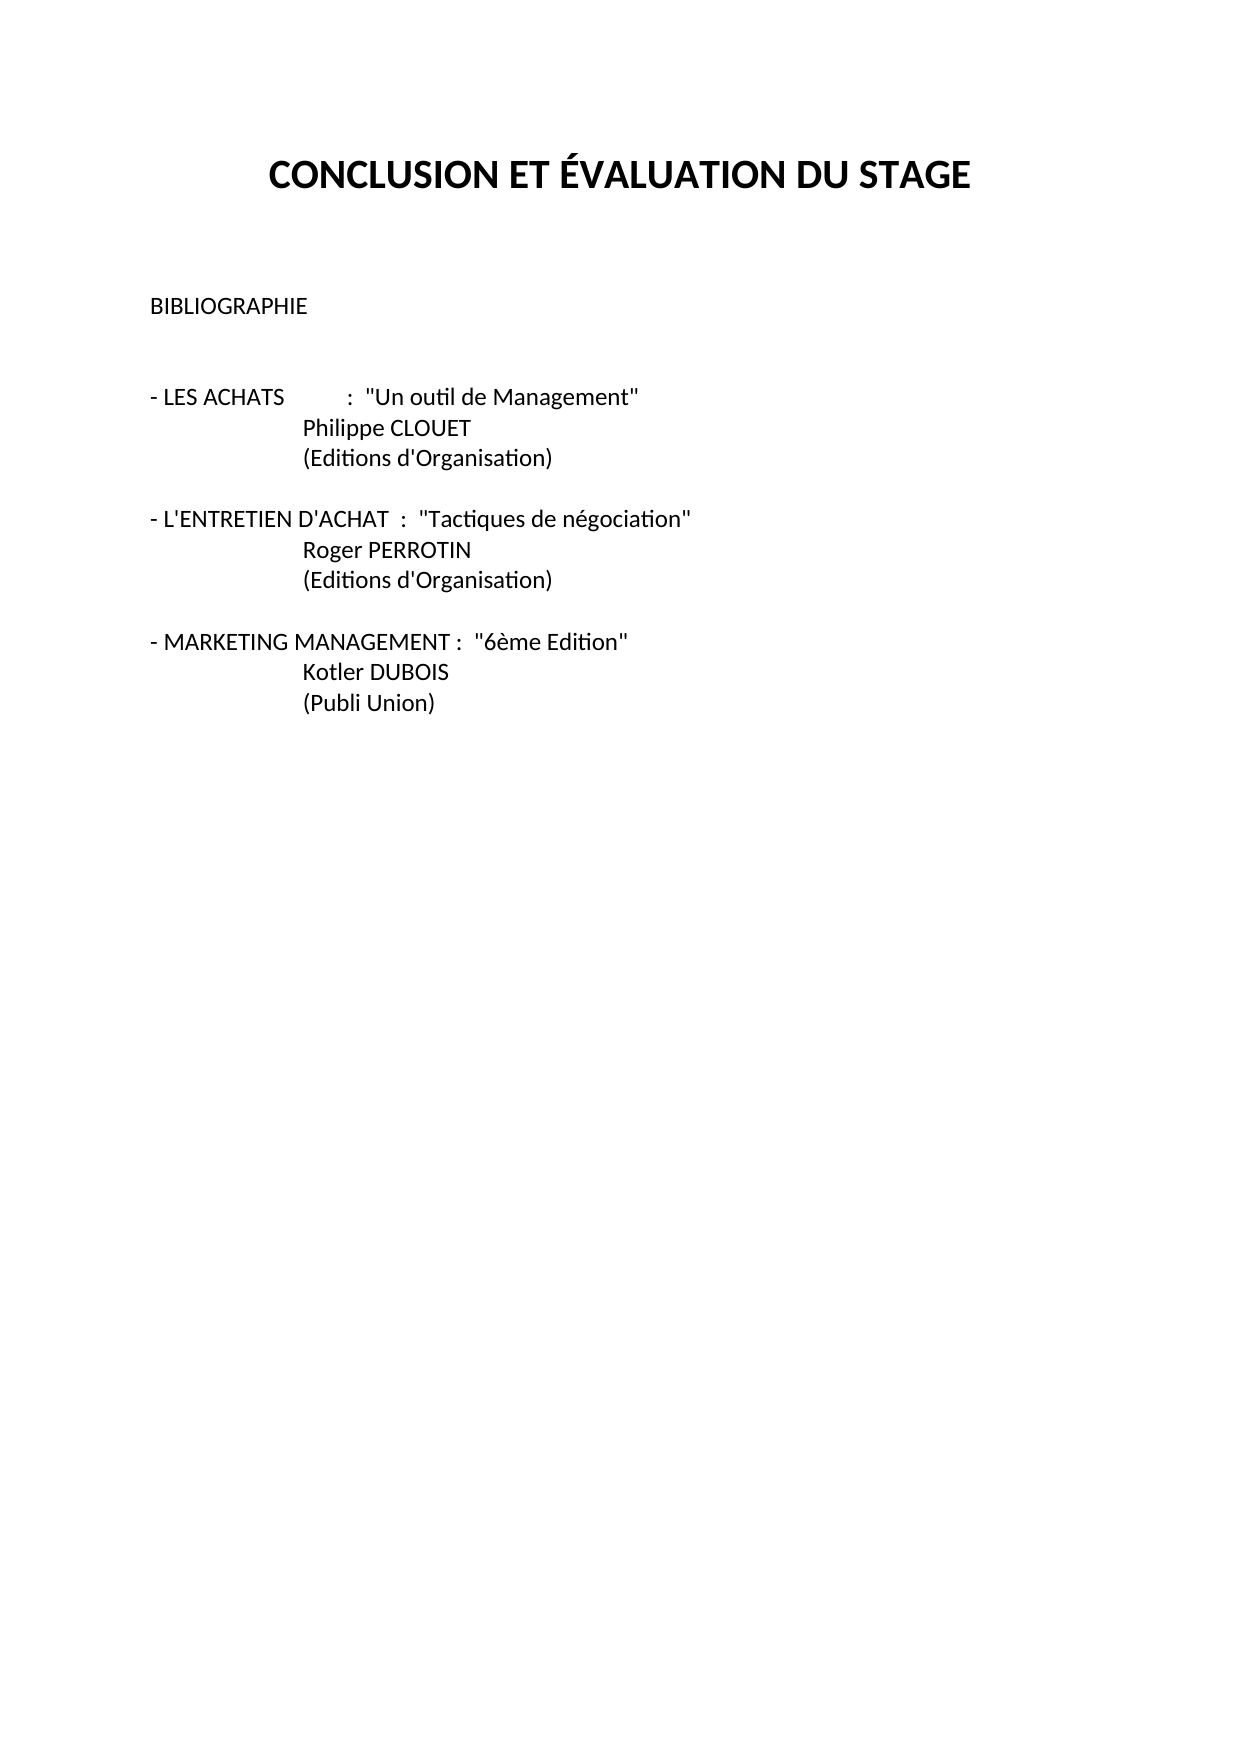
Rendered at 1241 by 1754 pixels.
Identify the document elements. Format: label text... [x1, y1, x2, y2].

text Philippe CLOUET [150, 412, 1090, 443]
text - LES ACHATS : "Un outil de Management" [150, 382, 1090, 412]
text Roger PERROTIN [150, 534, 1090, 565]
text CONCLUSION ET ÉVALUATION DU STAGE [150, 148, 1090, 198]
text Kotler DUBOIS [150, 656, 1090, 687]
text (Editions d'Organisation) [150, 443, 1090, 473]
text BIBLIOGRAPHIE [150, 290, 1090, 321]
text - MARKETING MANAGEMENT : "6ème Edition" [150, 626, 1090, 656]
text (Editions d'Organisation) [150, 565, 1090, 595]
text - L'ENTRETIEN D'ACHAT : "Tactiques de négociation" [150, 504, 1090, 534]
text (Publi Union) [150, 687, 1090, 717]
